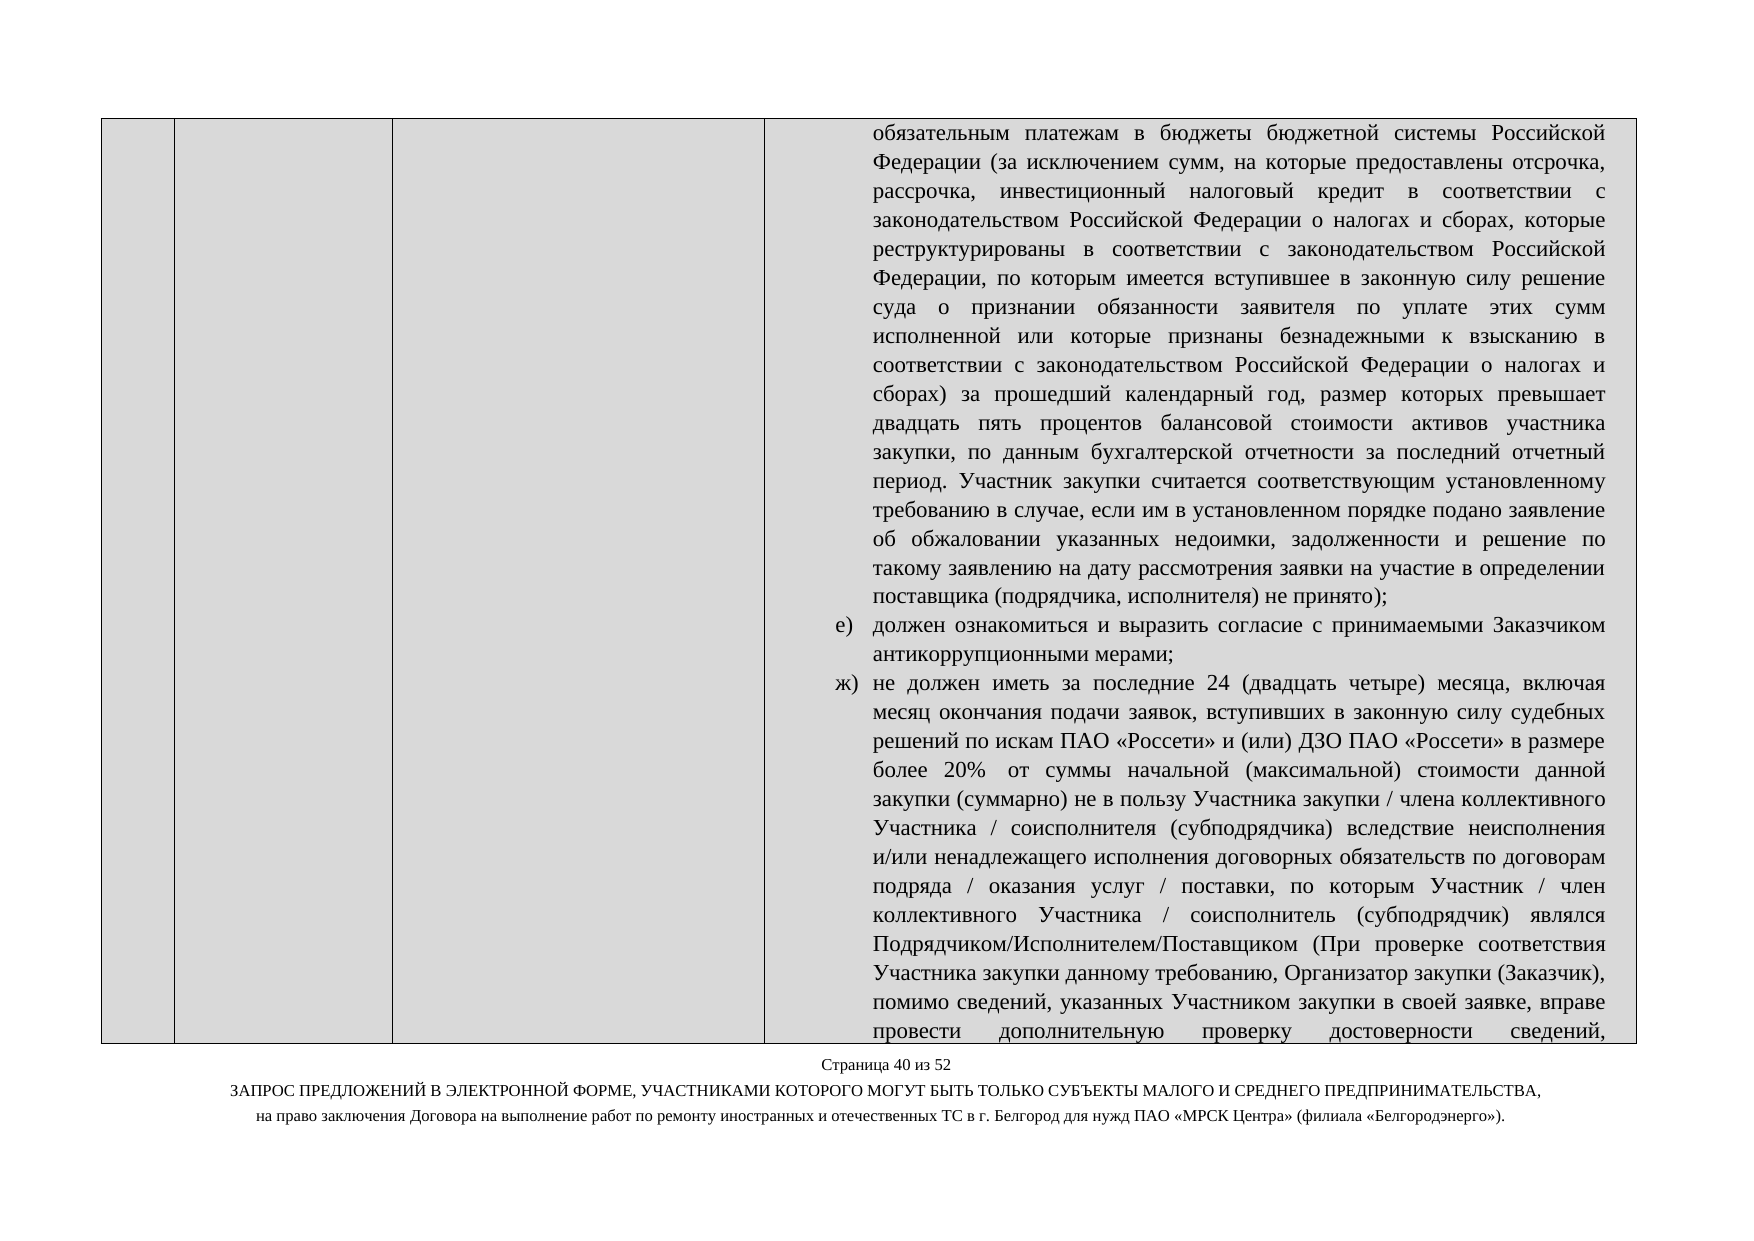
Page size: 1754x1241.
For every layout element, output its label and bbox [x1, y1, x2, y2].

table_cell [393, 119, 764, 1043]
table_cell [102, 119, 174, 1043]
table_cell [175, 119, 392, 1043]
table_cell [765, 119, 1636, 1043]
